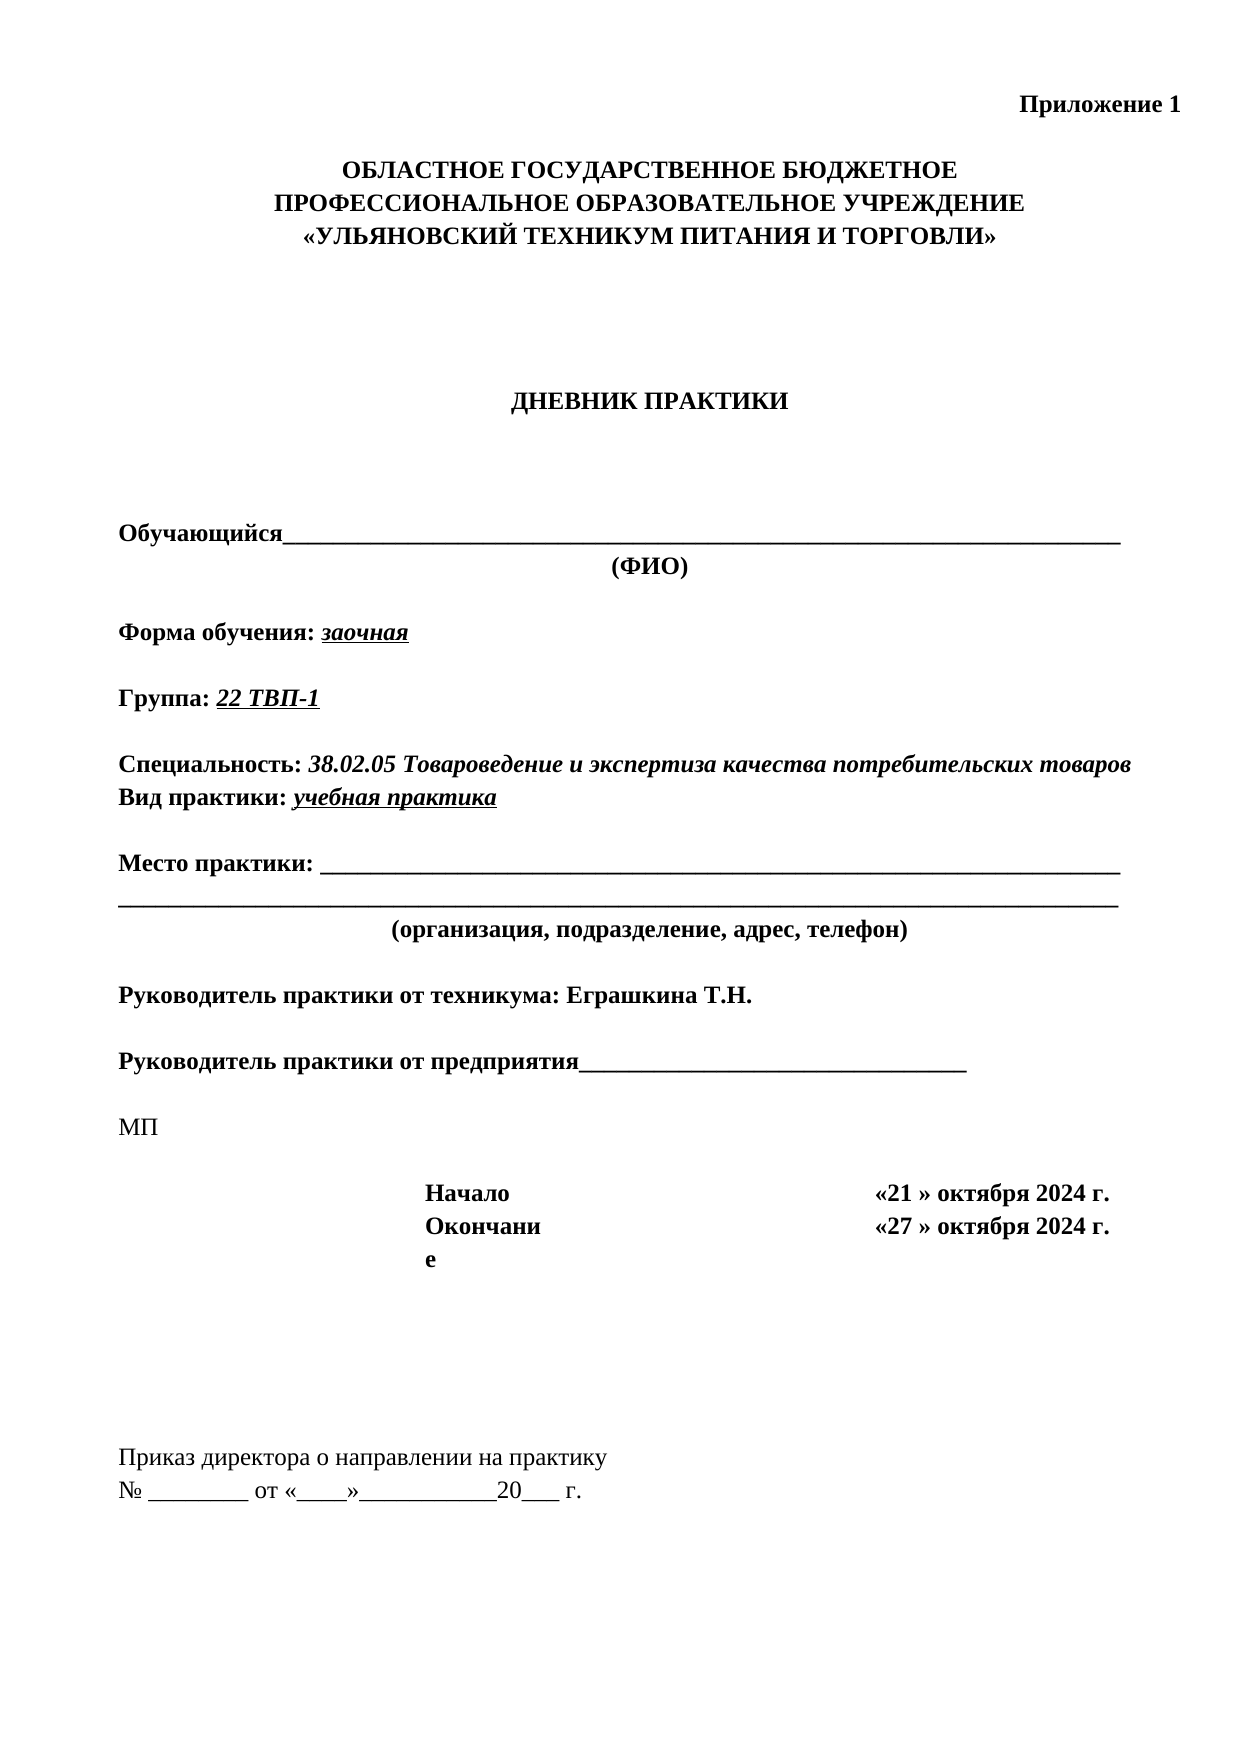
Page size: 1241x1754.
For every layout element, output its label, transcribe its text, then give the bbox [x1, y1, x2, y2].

text (ФИО) [118, 551, 1181, 580]
text ОБЛАСТНОЕ ГОСУДАРСТВЕННОЕ БЮДЖЕТНОЕ [118, 155, 1181, 183]
text № ________ от «____»___________20___ г. [118, 1475, 1181, 1503]
text Группа: 22 ТВП-1 [118, 683, 1181, 712]
text (организация, подразделение, адрес, телефон) [118, 914, 1181, 943]
text «УЛЬЯНОВСКИЙ ТЕХНИКУМ ПИТАНИЯ И ТОРГОВЛИ» [118, 221, 1181, 249]
text Руководитель практики от предприятия_______________________________ [118, 1046, 1181, 1075]
text ПРОФЕССИОНАЛЬНОЕ ОБРАЗОВАТЕЛЬНОЕ УЧРЕЖДЕНИЕ [118, 188, 1181, 216]
table_cell «27 » октября 2024 г. [563, 1211, 1121, 1277]
table_header Начало [414, 1178, 563, 1211]
text Форма обучения: заочная [118, 617, 1181, 646]
text Руководитель практики от техникума: Еграшкина Т.Н. [118, 980, 1181, 1009]
text ________________________________________________________________________________ [118, 881, 1181, 910]
text Приложение 1 [118, 89, 1181, 117]
text Специальность: 38.02.05 Товароведение и экспертиза качества потребительских товаров [118, 749, 1181, 778]
text Место практики: ________________________________________________________________ [118, 848, 1181, 877]
text Приказ директора о направлении на практику [118, 1442, 1181, 1470]
text Обучающийся___________________________________________________________________ [118, 518, 1181, 547]
text ДНЕВНИК ПРАКТИКИ [118, 386, 1181, 414]
text Вид практики: учебная практика [118, 782, 1181, 811]
table_cell Окончание [414, 1211, 563, 1277]
table_header «21 » октября 2024 г. [563, 1178, 1121, 1211]
text МП [118, 1112, 1181, 1141]
